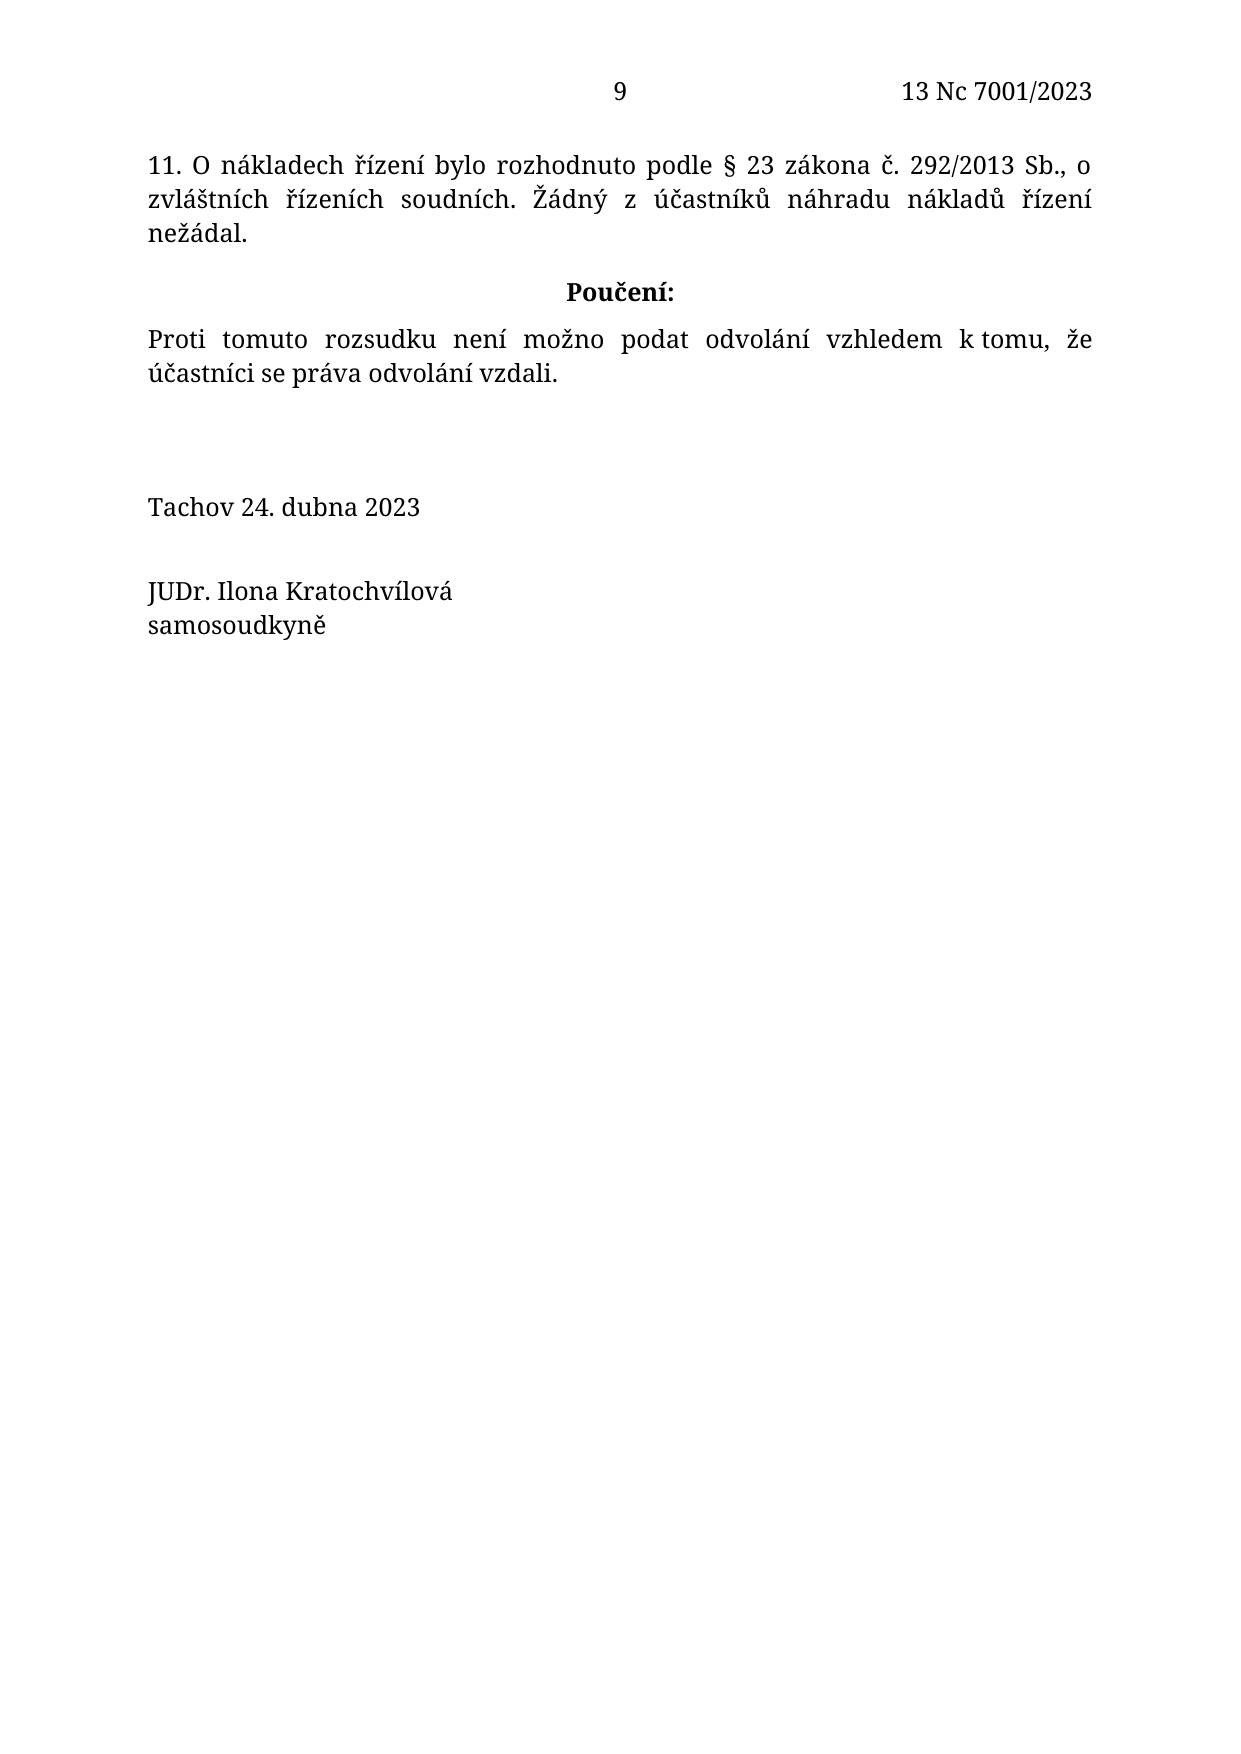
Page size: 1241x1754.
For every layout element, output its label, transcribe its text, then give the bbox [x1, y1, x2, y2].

text JUDr. Ilona Kratochvílová samosoudkyně [148, 573, 1093, 642]
text Proti tomuto rozsudku není možno podat odvolání vzhledem k tomu, že účastníci se práva odvolání vzdali. [148, 321, 1093, 389]
text 11. O nákladech řízení bylo rozhodnuto podle § 23 zákona č. 292/2013 Sb., o zvláštních řízeních soudních. Žádný z účastníků náhradu nákladů řízení nežádal. [148, 148, 1093, 250]
text Poučení: [148, 275, 1093, 309]
text Tachov 24. dubna 2023 [148, 489, 1093, 523]
